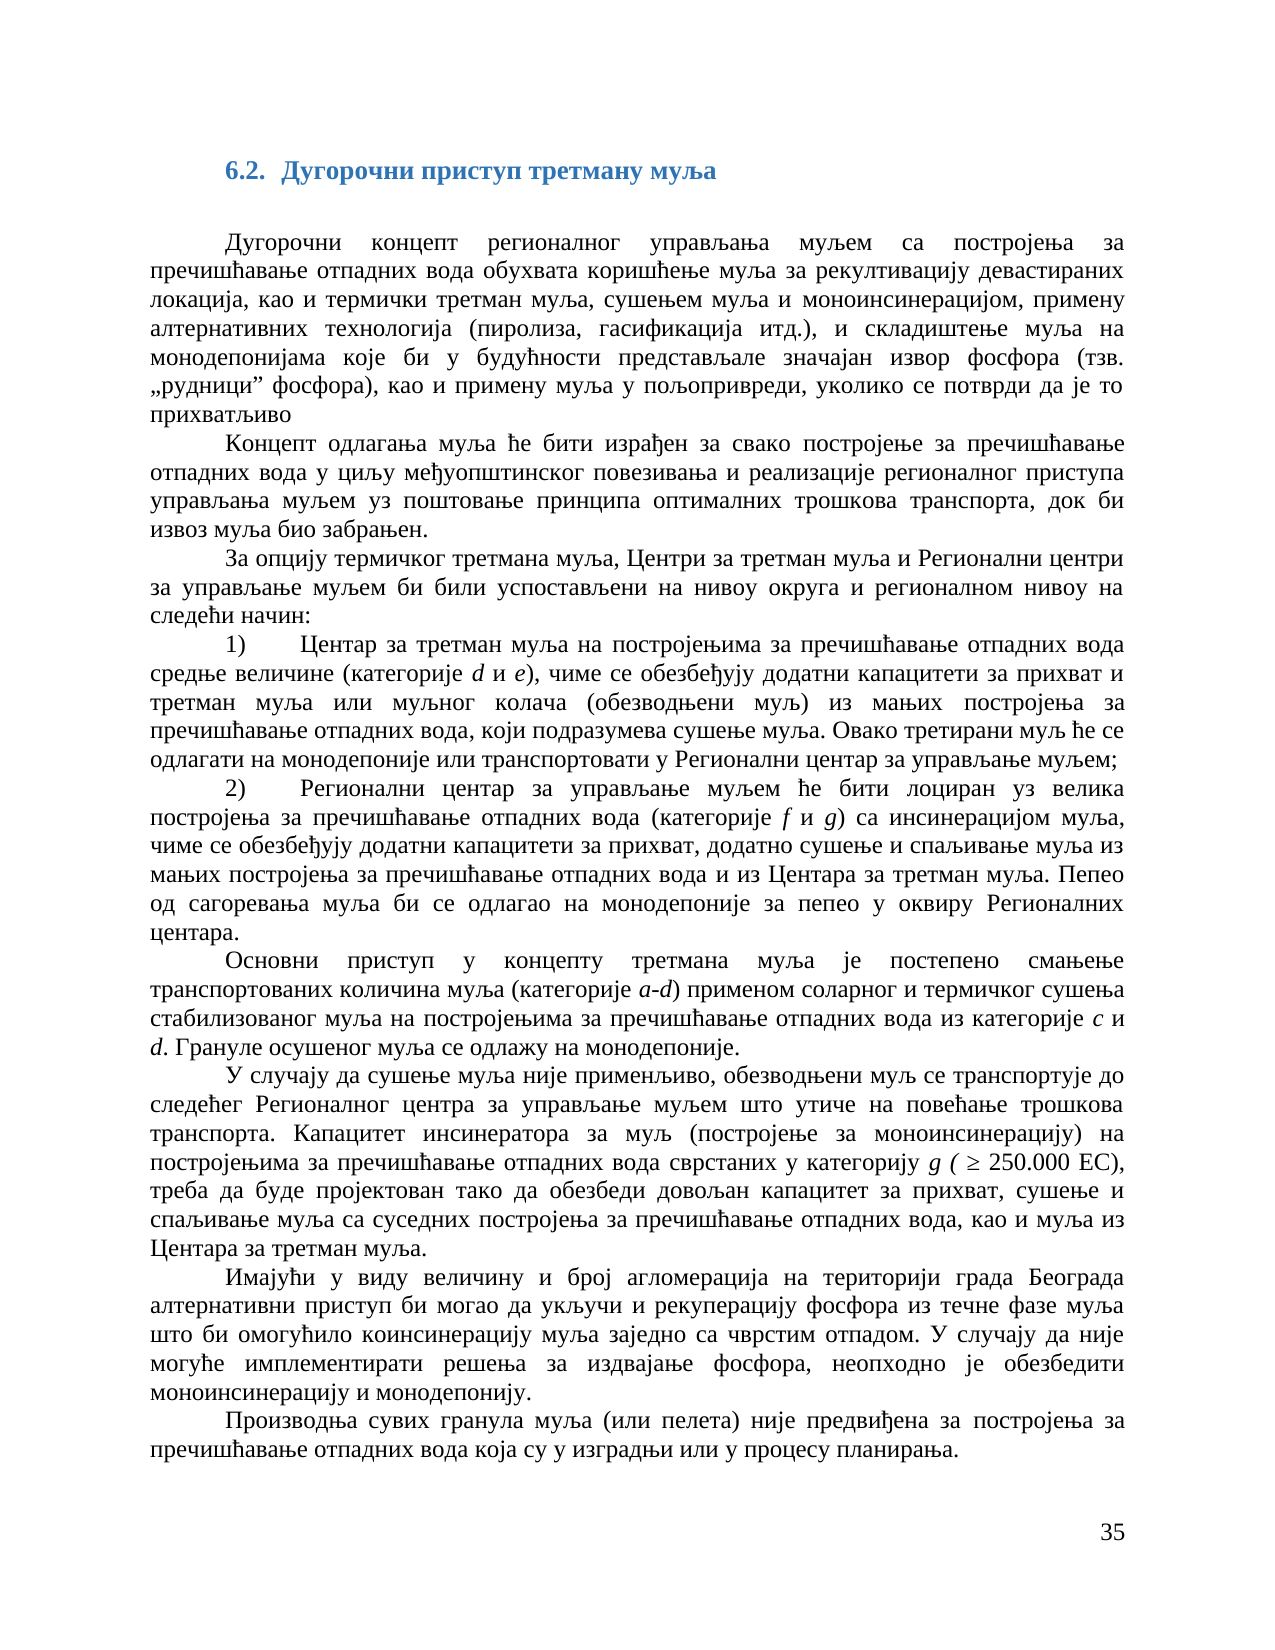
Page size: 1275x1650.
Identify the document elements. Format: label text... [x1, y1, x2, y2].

subtitle Дугорочни приступ третману муљa [225, 154, 1125, 185]
text Производња сувих гранула муља (или пелета) није предвиђена за постројења за пречишћавање отпадних вода која су у изградњи или у процесу планирања. [150, 1405, 1125, 1463]
list Центар за третман муља на постројењима за пречишћавање отпадних вода средње величине (категорије d и e), чиме се обезбеђују додатни капацитети за прихват и третман муља или муљног колача (обезводњени муљ) из мањих постројења за пречишћавање отпадних вода, који подразумева сушење муља. Овако третирани муљ ће се одлагати на монодепоније или транспортовати у Регионални центар за управљање муљем; [150, 629, 1125, 773]
text Концепт одлагања муља ће бити израђен за свако постројење за пречишћавање отпадних вода у циљу међуопштинског повезивања и реализације регионалног приступа управљања муљем уз поштовање принципа оптималних трошкова транспорта, док би извоз муља био забрањен. [150, 428, 1125, 543]
text Имајући у виду величину и број агломерација на територији града Београда алтернативни приступ би могао да укључи и рекуперацију фосфора из течне фазе муља што би омогућило коинсинерацију муља заједно са чврстим отпадом. У случају да није могуће имплементирати решења за издвајање фосфора, неопходно је обезбедити моноинсинерацију и монодепонију. [150, 1262, 1125, 1405]
list Регионални центар за управљање муљем ће бити лоциран уз велика постројења за пречишћавање отпадних вода (категорије f и g) са инсинерацијом муља, чиме се обезбеђују додатни капацитети за прихват, додатно сушење и спаљивање муља из мањих постројења за пречишћавање отпадних вода и из Центара за третман муља. Пепео од сагоревања муља би се одлагао на монодепоније за пепео у оквиру Регионалних центара. [150, 773, 1125, 945]
text За опцију термичког третмана муља, Центри за третман муља и Регионални центри за управљање муљем би били успостављени на нивоу округа и регионалном нивоу на следећи начин: [150, 543, 1125, 629]
text Основни приступ у концепту третмана муља је постепено смањење транспортованих количина муља (категорије a-d) применом соларног и термичког сушења стабилизованог муља на постројењима за пречишћавање отпадних вода из категорије c и d. Грануле осушеног муља се одлажу на монодепоније. [150, 945, 1125, 1060]
text У случају да сушење муља није применљиво, обезводњени муљ се транспортује до следећег Регионалног центра за управљање муљем што утиче на повећање трошкова транспорта. Капацитет инсинератора за муљ (постројење за моноинсинерацију) на постројењима за пречишћавање отпадних вода сврстаних у категорију g ( ≥ 250.000 ЕС), треба да буде пројектован тако да обезбеди довољан капацитет за прихват, сушење и спаљивање муља са суседних постројења за пречишћавање отпадних вода, као и муља из Центара за третман муља. [150, 1060, 1125, 1262]
text Дугорочни концепт регионалног управљања муљем са постројења за пречишћавање отпадних вода обухвата коришћење муља за рекултивацију девастираних локација, као и термички третман муља, сушењем муља и моноинсинерацијом, примену алтернативних технологија (пиролиза, гасификација итд.), и складиштење муља на монодепонијама које би у будућности представљале значајан извор фосфора (тзв. „рудници” фосфора), као и примену муља у пољопривреди, уколико се потврди да је то прихватљиво [150, 227, 1125, 428]
